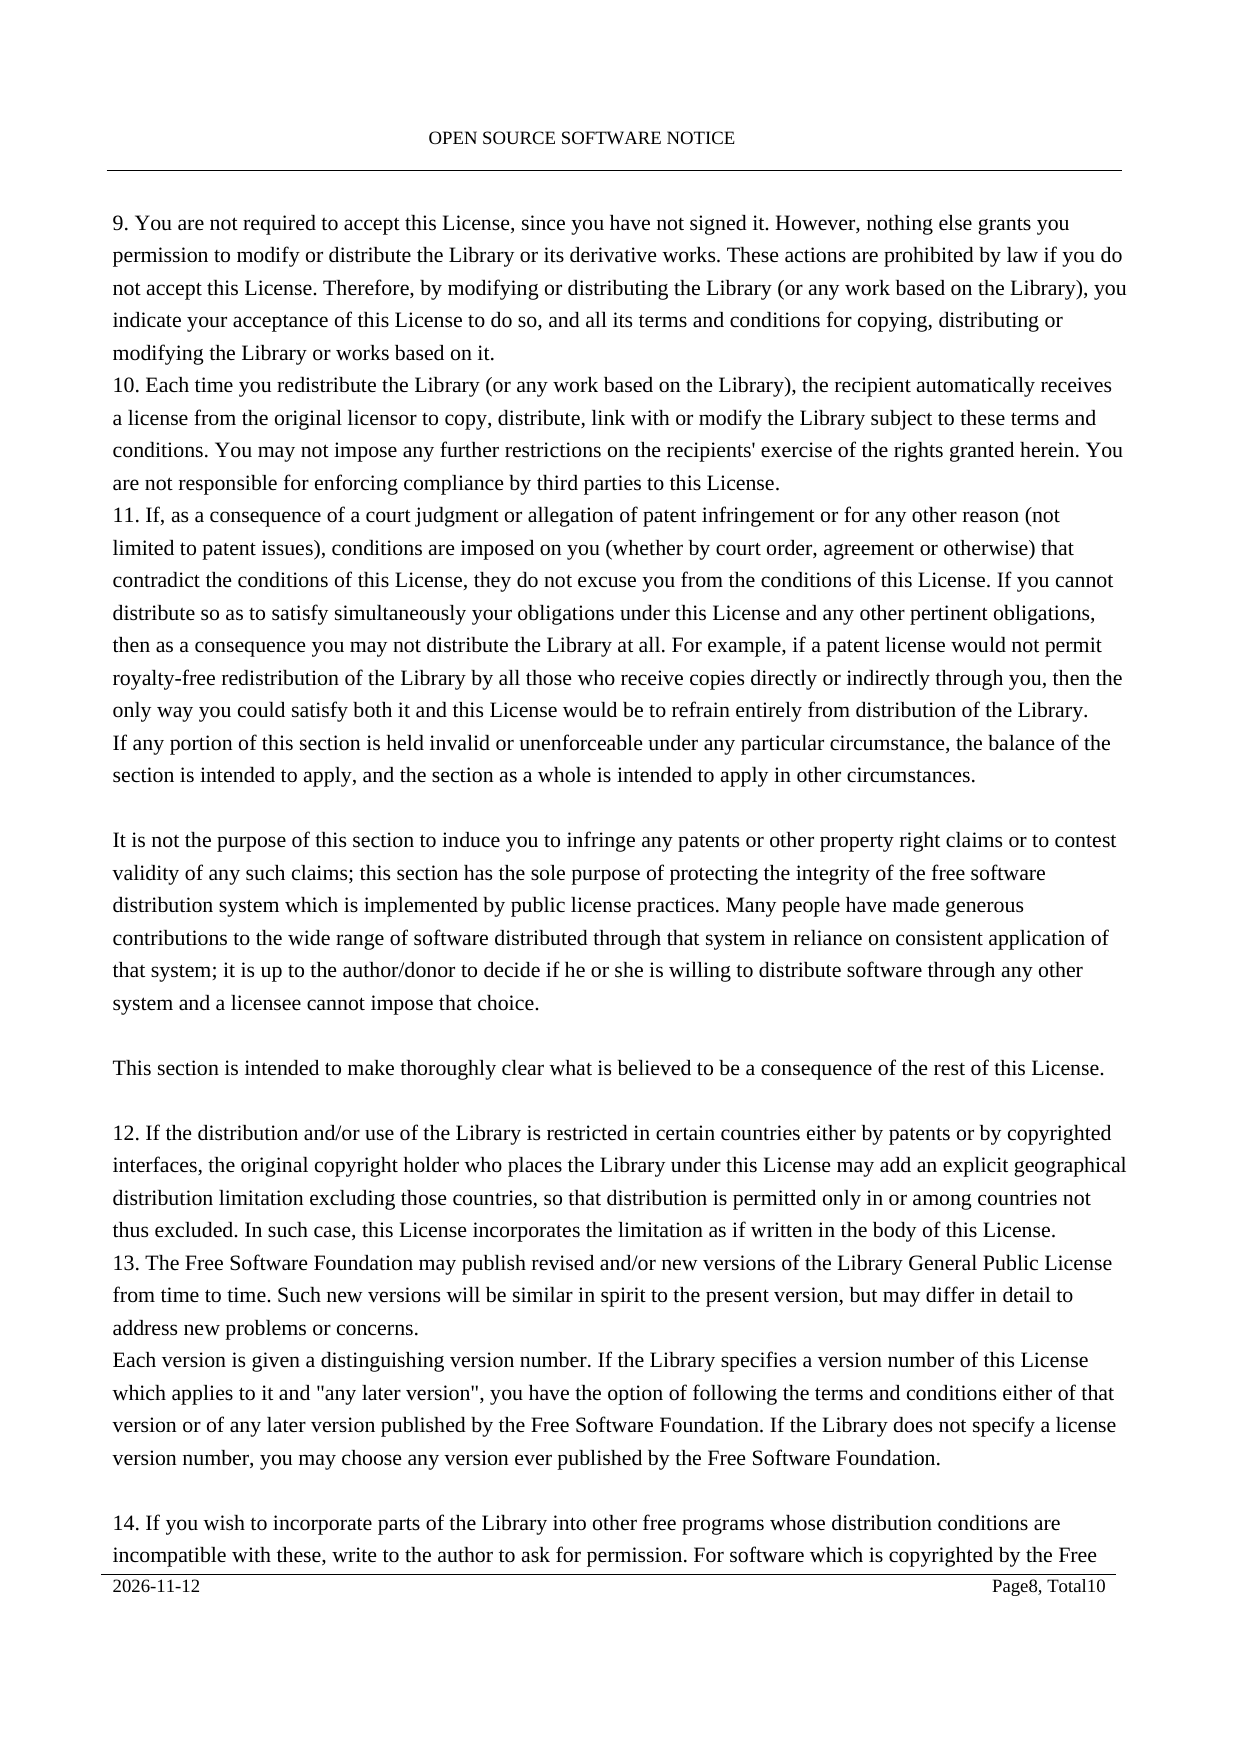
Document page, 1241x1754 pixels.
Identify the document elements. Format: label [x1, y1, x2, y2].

text [112, 206, 1128, 1571]
